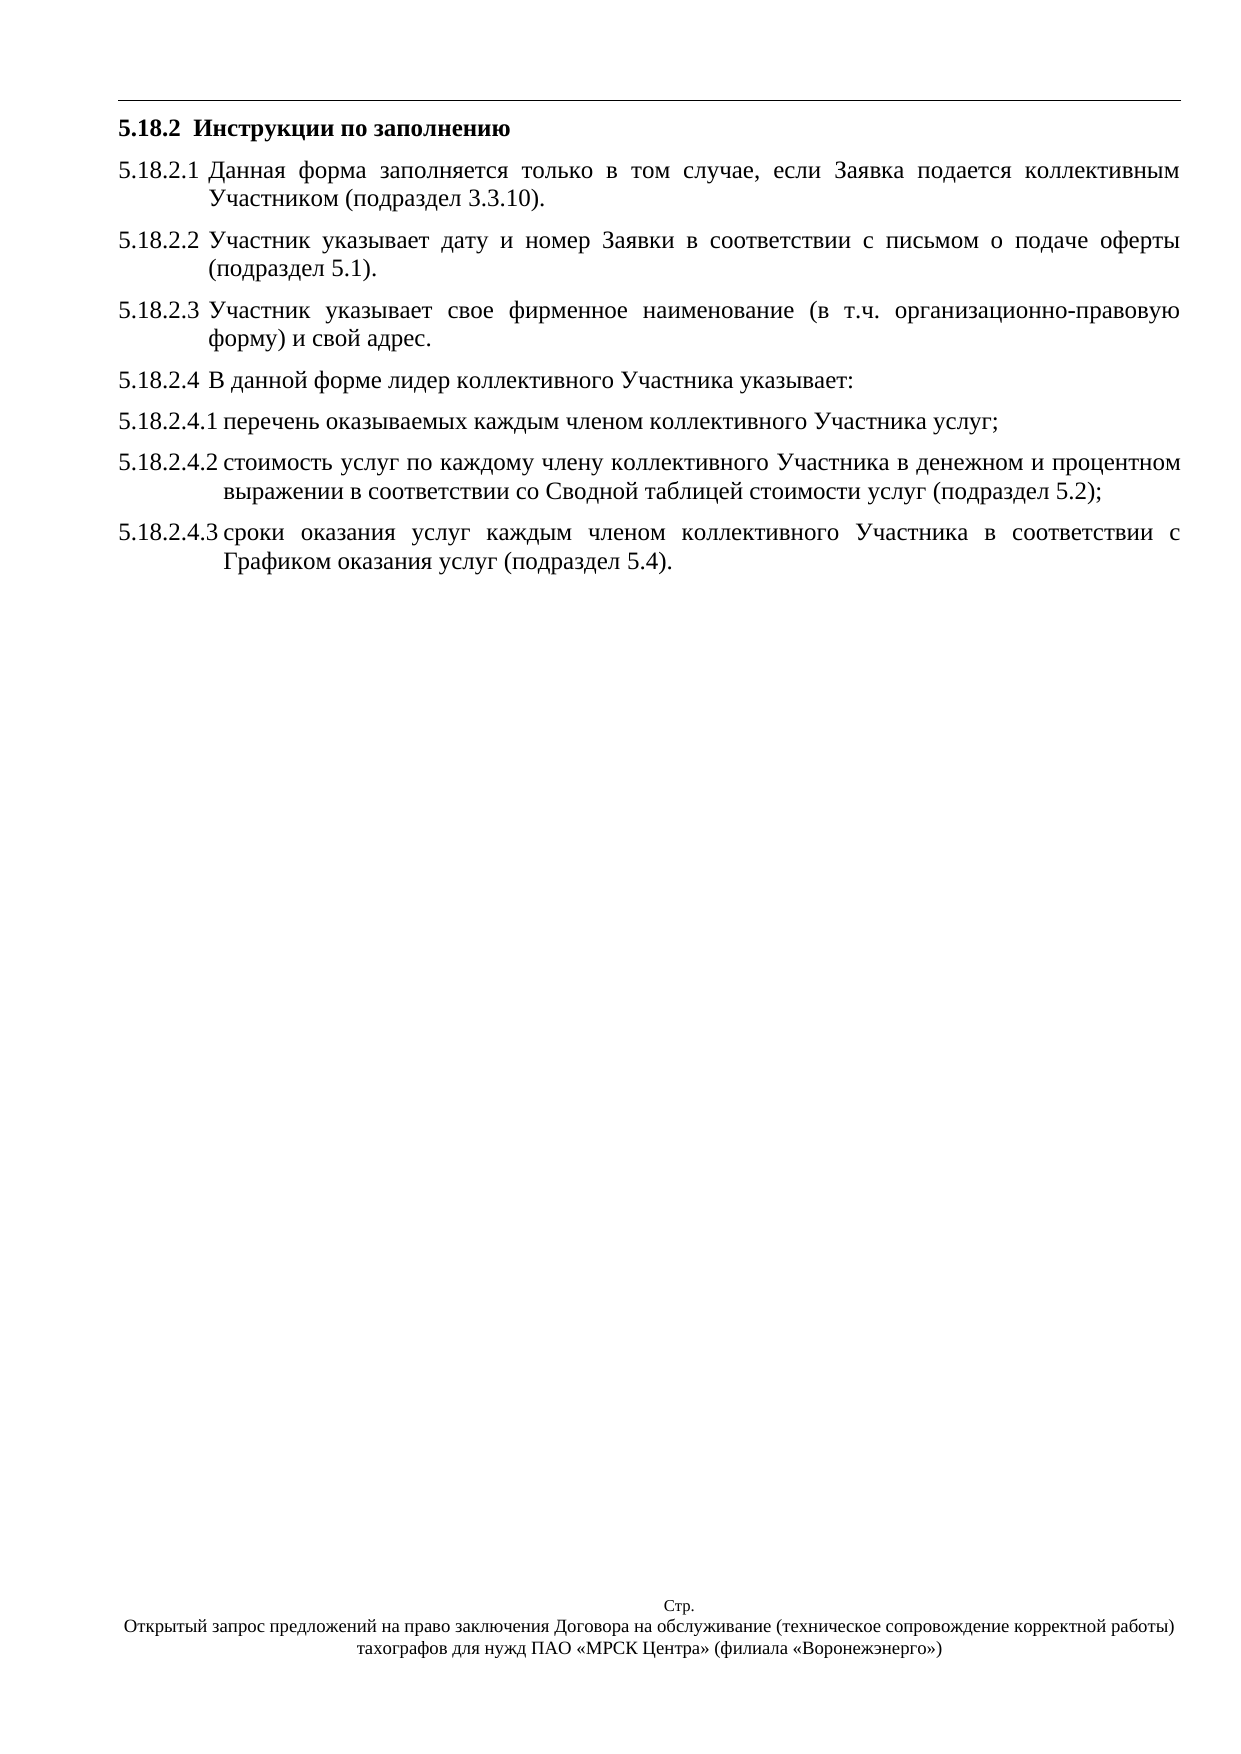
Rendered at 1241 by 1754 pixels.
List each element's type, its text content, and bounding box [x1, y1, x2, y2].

list сроки оказания услуг каждым членом коллективного Участника в соответствии с Графиком оказания услуг (подраздел 5.4). [118, 517, 1181, 575]
subtitle Инструкции по заполнению [118, 113, 1181, 142]
list стоимость услуг по каждому члену коллективного Участника в денежном и процентном выражении в соответствии со Сводной таблицей стоимости услуг (подраздел 5.2); [118, 447, 1181, 505]
list перечень оказываемых каждым членом коллективного Участника услуг; [118, 406, 1181, 435]
list Участник указывает свое фирменное наименование (в т.ч. организационно-правовую форму) и свой адрес. [118, 295, 1181, 352]
list В данной форме лидер коллективного Участника указывает: [118, 365, 1181, 393]
list Участник указывает дату и номер Заявки в соответствии с письмом о подаче оферты (подраздел 5.1). [118, 225, 1181, 282]
list Данная форма заполняется только в том случае, если Заявка подается коллективным Участником (подраздел 3.3.10). [118, 155, 1181, 212]
